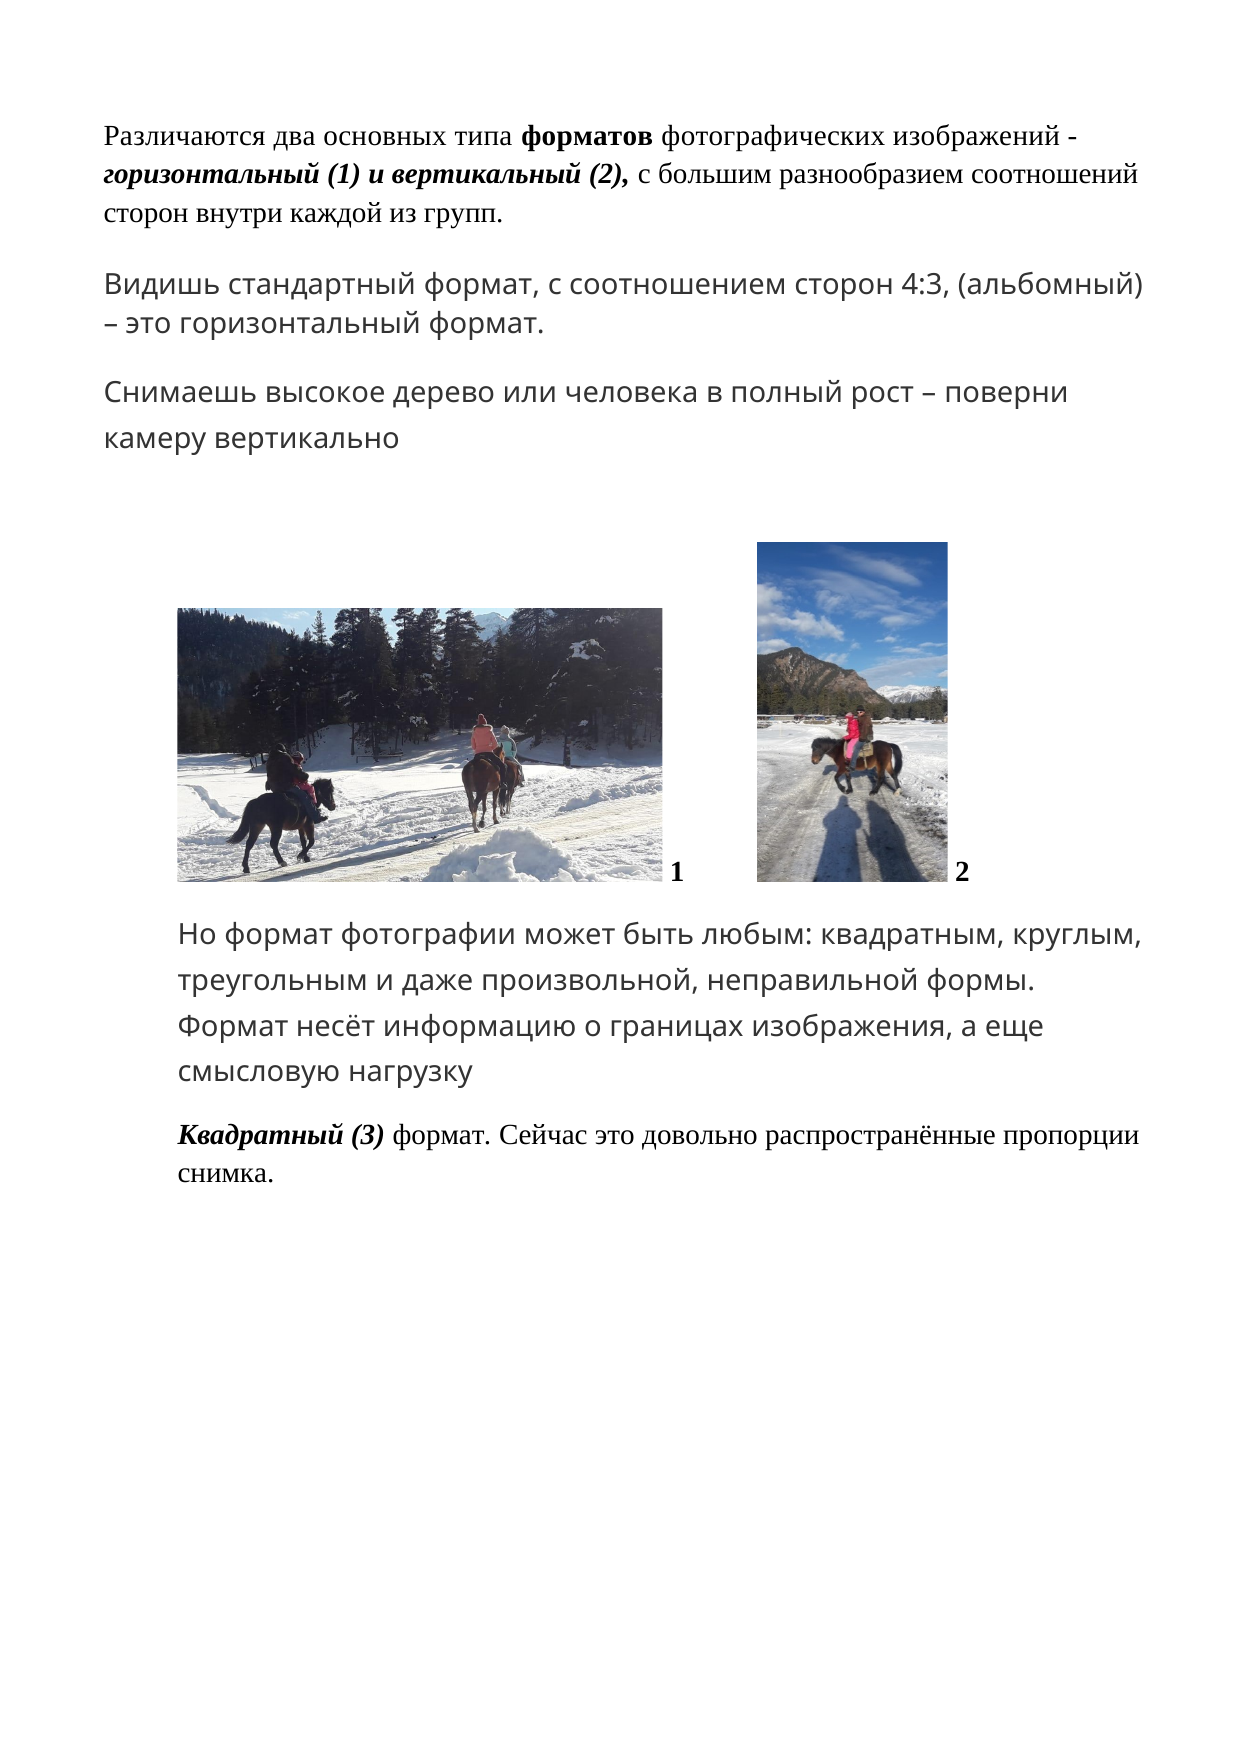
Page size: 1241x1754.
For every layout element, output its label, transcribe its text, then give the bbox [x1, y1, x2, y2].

text Но формат фотографии может быть любым: квадратным, круглым, треугольным и даже произвольной, неправильной формы. Формат несёт информацию о границах изображения, а еще смысловую нагрузку [177, 914, 1152, 1090]
text Видишь стандартный формат, с соотношением сторон 4:3, (альбомный) – это горизонтальный формат. [103, 263, 1152, 342]
text Квадратный (3) формат. Сейчас это довольно распространённые пропорции снимка. [177, 1117, 1152, 1189]
text Снимаешь высокое дерево или человека в полный рост – поверни камеру вертикально [103, 371, 1167, 457]
picture [177, 608, 663, 882]
picture [757, 542, 948, 882]
text Различаются два основных типа форматов фотографических изображений - горизонтальный (1) и вертикальный (2), с большим разнообразием соотношений сторон внутри каждой из групп. [103, 118, 1167, 229]
